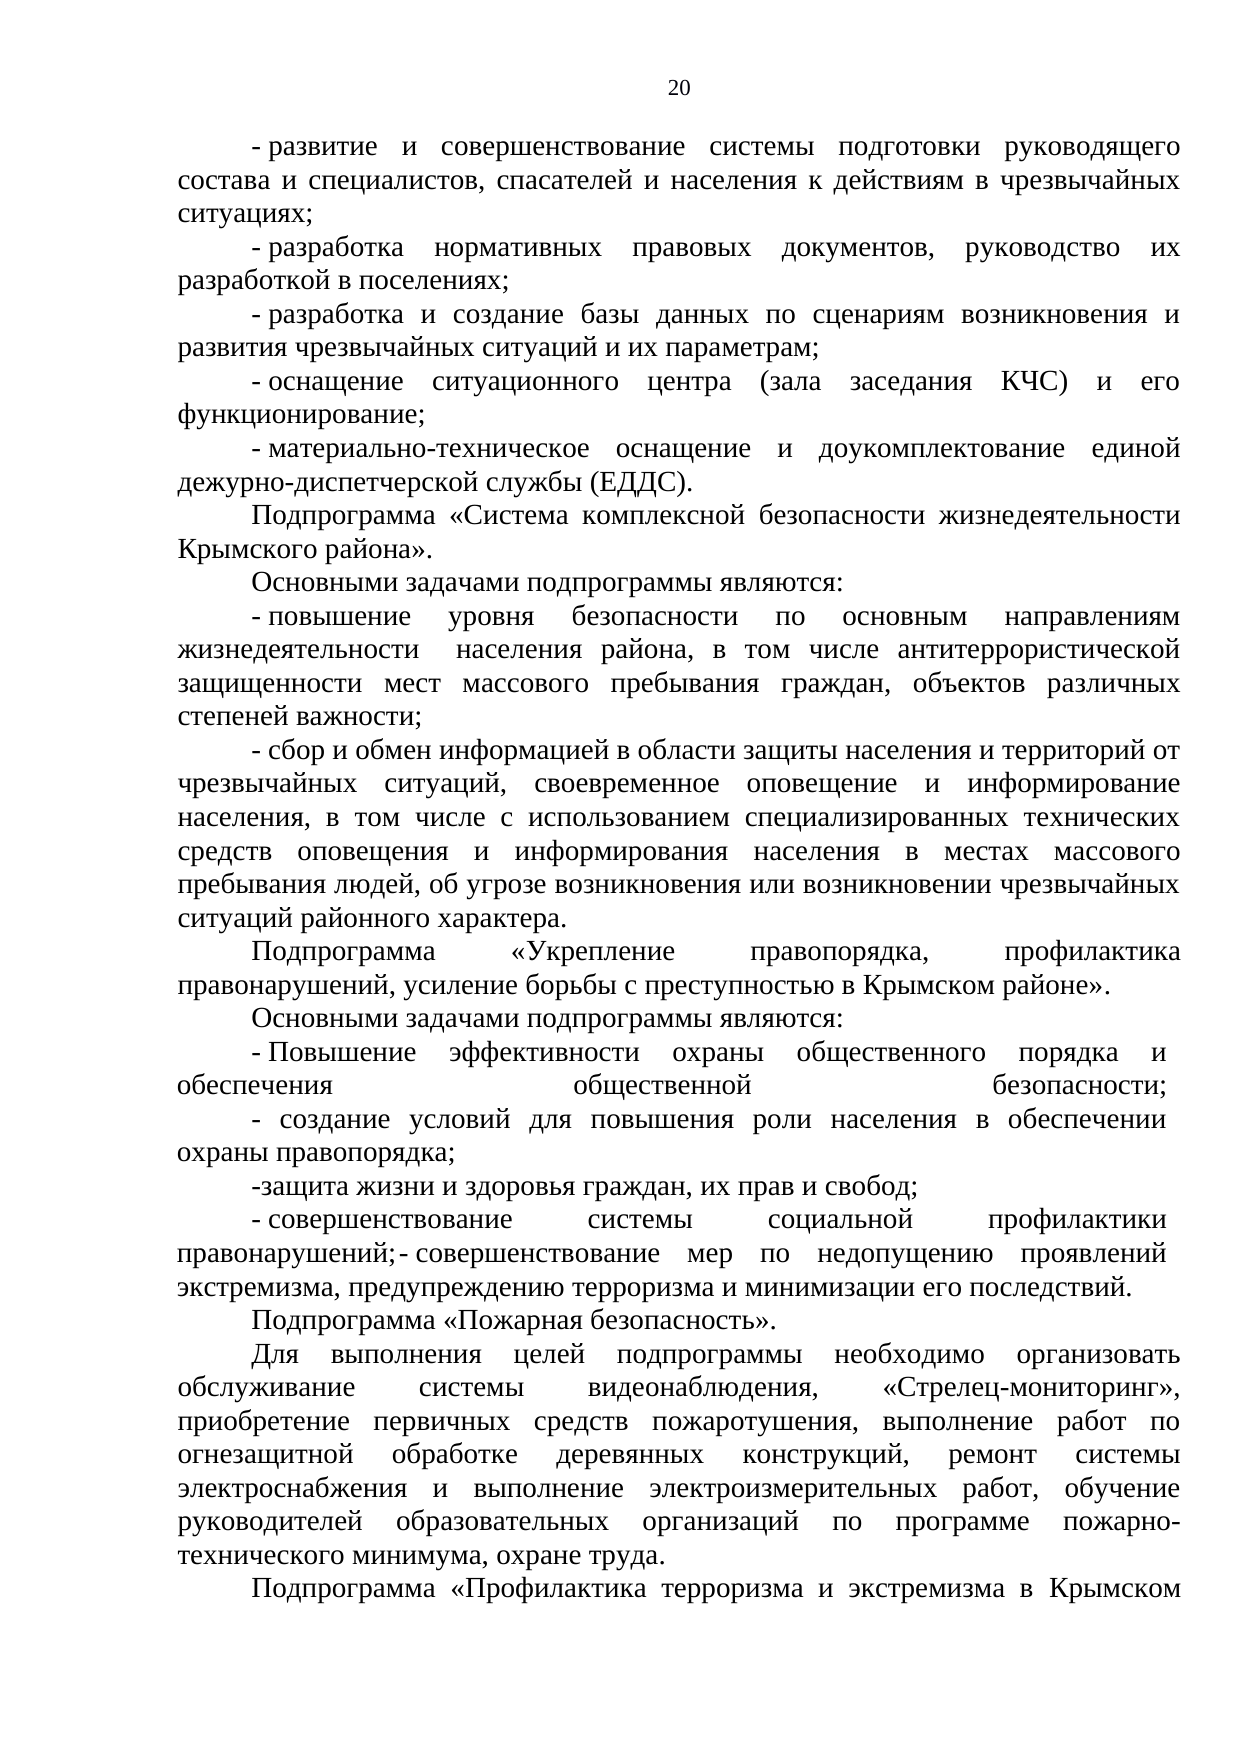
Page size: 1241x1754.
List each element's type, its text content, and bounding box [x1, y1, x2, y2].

text Подпрограмма «Система комплексной безопасности жизнедеятельности Крымского района». [177, 497, 1181, 564]
text - оснащение ситуационного центра (зала заседания КЧС) и его функционирование; [177, 363, 1181, 430]
text - развитие и совершенствование системы подготовки руководящего состава и специалистов, спасателей и населения к действиям в чрезвычайных ситуациях; [177, 128, 1181, 229]
text - совершенствование системы социальной профилактики правонарушений; - совершенствование мер по недопущению проявлений экстремизма, предупреждению терроризма и минимизации его последствий. [177, 1202, 1167, 1302]
text - сбор и обмен информацией в области защиты населения и территорий от чрезвычайных ситуаций, своевременное оповещение и информирование населения, в том числе с использованием специализированных технических средств оповещения и информирования населения в местах массового пребывания людей, об угрозе возникновения или возникновении чрезвычайных ситуаций районного характера. [177, 732, 1181, 933]
text Подпрограмма «Пожарная безопасность». [177, 1302, 1181, 1336]
text Основными задачами подпрограммы являются: [177, 564, 1181, 598]
text Подпрограмма «Укрепление правопорядка, профилактика правонарушений, усиление борьбы с преступностью в Крымском районе». [177, 933, 1181, 1000]
text - разработка нормативных правовых документов, руководство их разработкой в поселениях; [177, 229, 1181, 296]
text - повышение уровня безопасности по основным направлениям жизнедеятельности населения района, в том числе антитеррористической защищенности мест массового пребывания граждан, объектов различных степеней важности; [177, 598, 1181, 732]
text - материально-техническое оснащение и доукомплектование единой дежурно-диспетчерской службы (ЕДДС). [177, 430, 1181, 497]
text Для выполнения целей подпрограммы необходимо организовать обслуживание системы видеонаблюдения, «Стрелец-мониторинг», приобретение первичных средств пожаротушения, выполнение работ по огнезащитной обработке деревянных конструкций, ремонт системы электроснабжения и выполнение электроизмерительных работ, обучение руководителей образовательных организаций по программе пожарно-технического минимума, охране труда. [177, 1336, 1181, 1571]
text - Повышение эффективности охраны общественного порядка и обеспечения общественной безопасности; - создание условий для повышения роли населения в обеспечении охраны правопорядка; [177, 1034, 1167, 1168]
text - разработка и создание базы данных по сценариям возникновения и развития чрезвычайных ситуаций и их параметрам; [177, 296, 1181, 363]
text -защита жизни и здоровья граждан, их прав и свобод; [177, 1168, 1167, 1202]
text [177, 1571, 1181, 1604]
text Основными задачами подпрограммы являются: [177, 1000, 1181, 1034]
